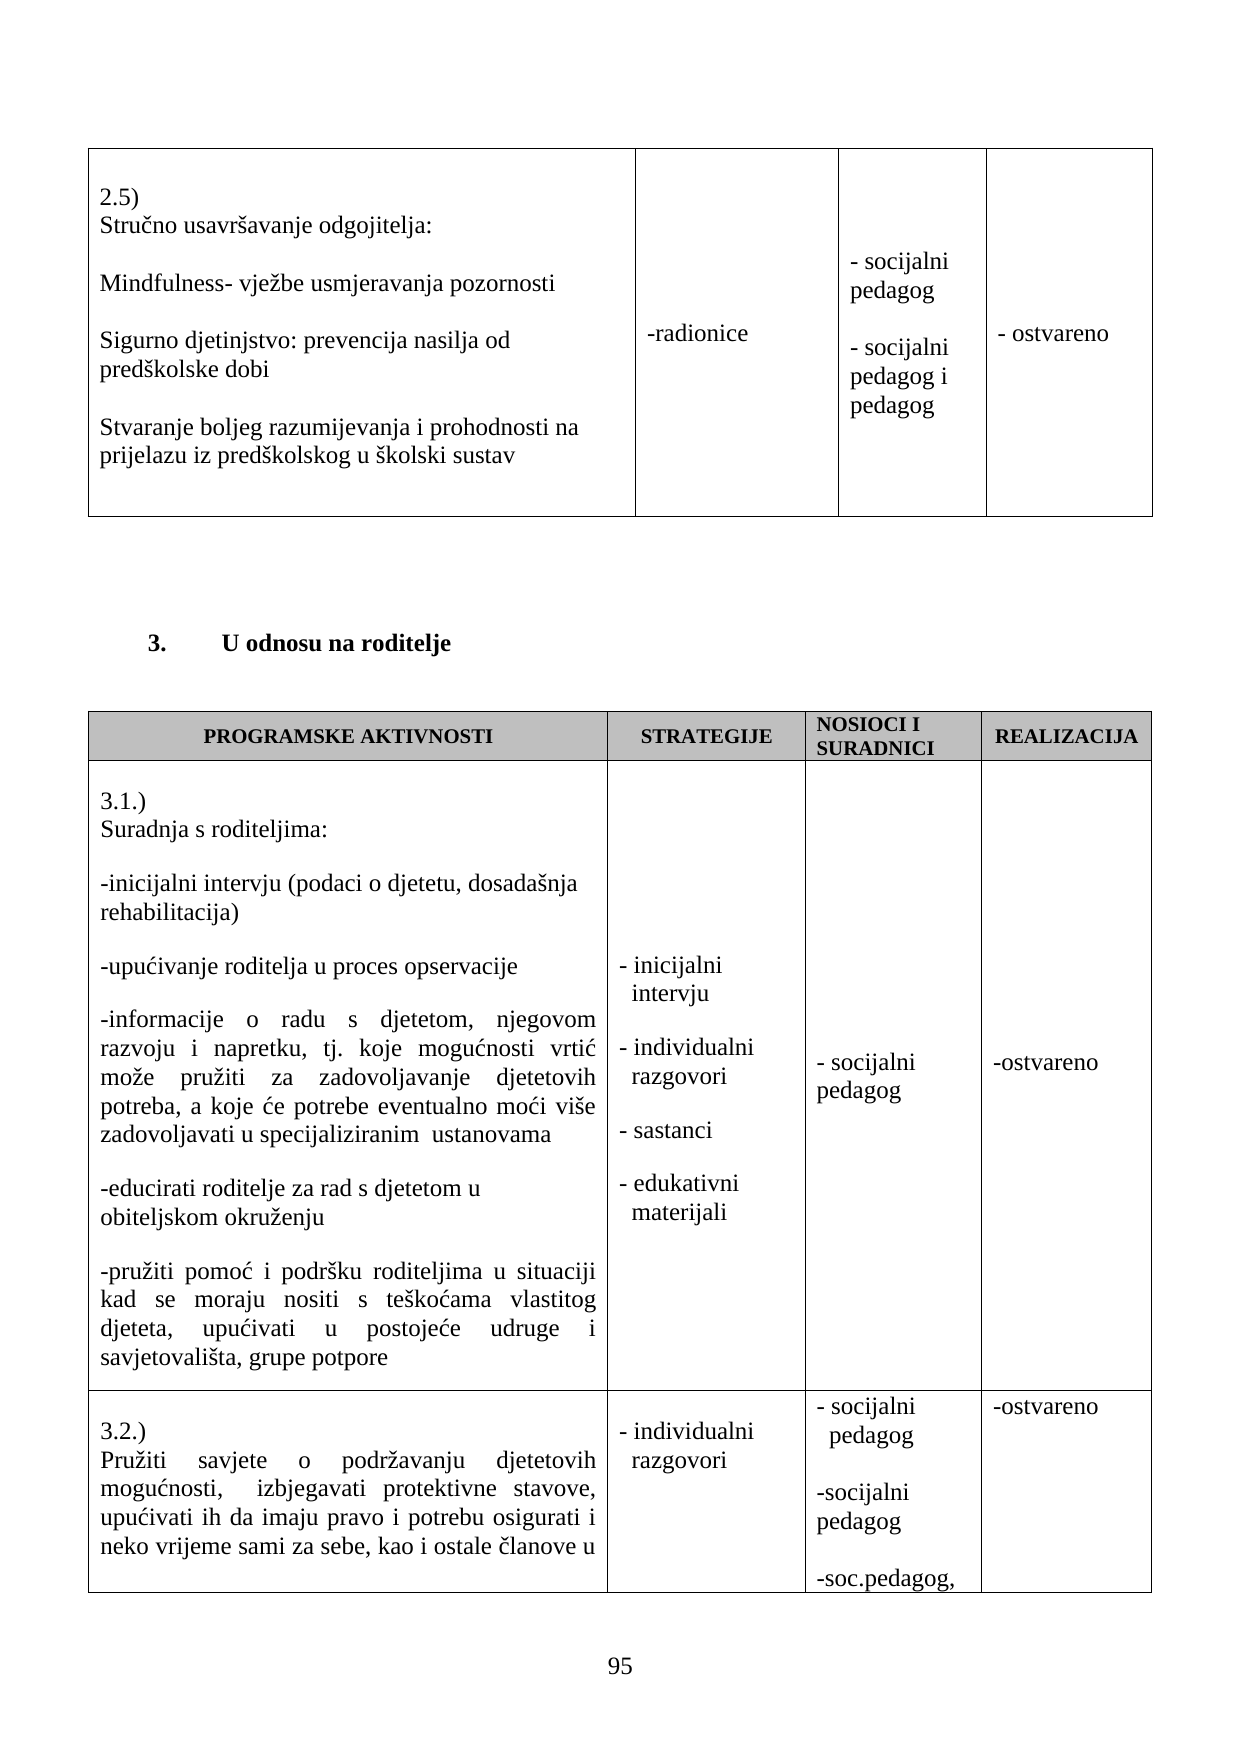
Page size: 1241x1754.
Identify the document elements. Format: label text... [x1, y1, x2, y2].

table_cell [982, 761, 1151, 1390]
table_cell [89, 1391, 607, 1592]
text 3. U odnosu na roditelje [148, 628, 1093, 657]
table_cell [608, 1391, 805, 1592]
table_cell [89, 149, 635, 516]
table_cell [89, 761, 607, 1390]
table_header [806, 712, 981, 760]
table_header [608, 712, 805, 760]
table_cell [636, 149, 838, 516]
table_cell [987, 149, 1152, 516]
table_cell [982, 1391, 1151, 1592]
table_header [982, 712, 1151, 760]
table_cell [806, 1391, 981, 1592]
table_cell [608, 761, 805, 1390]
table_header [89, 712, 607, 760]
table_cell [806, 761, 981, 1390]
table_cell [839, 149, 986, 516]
